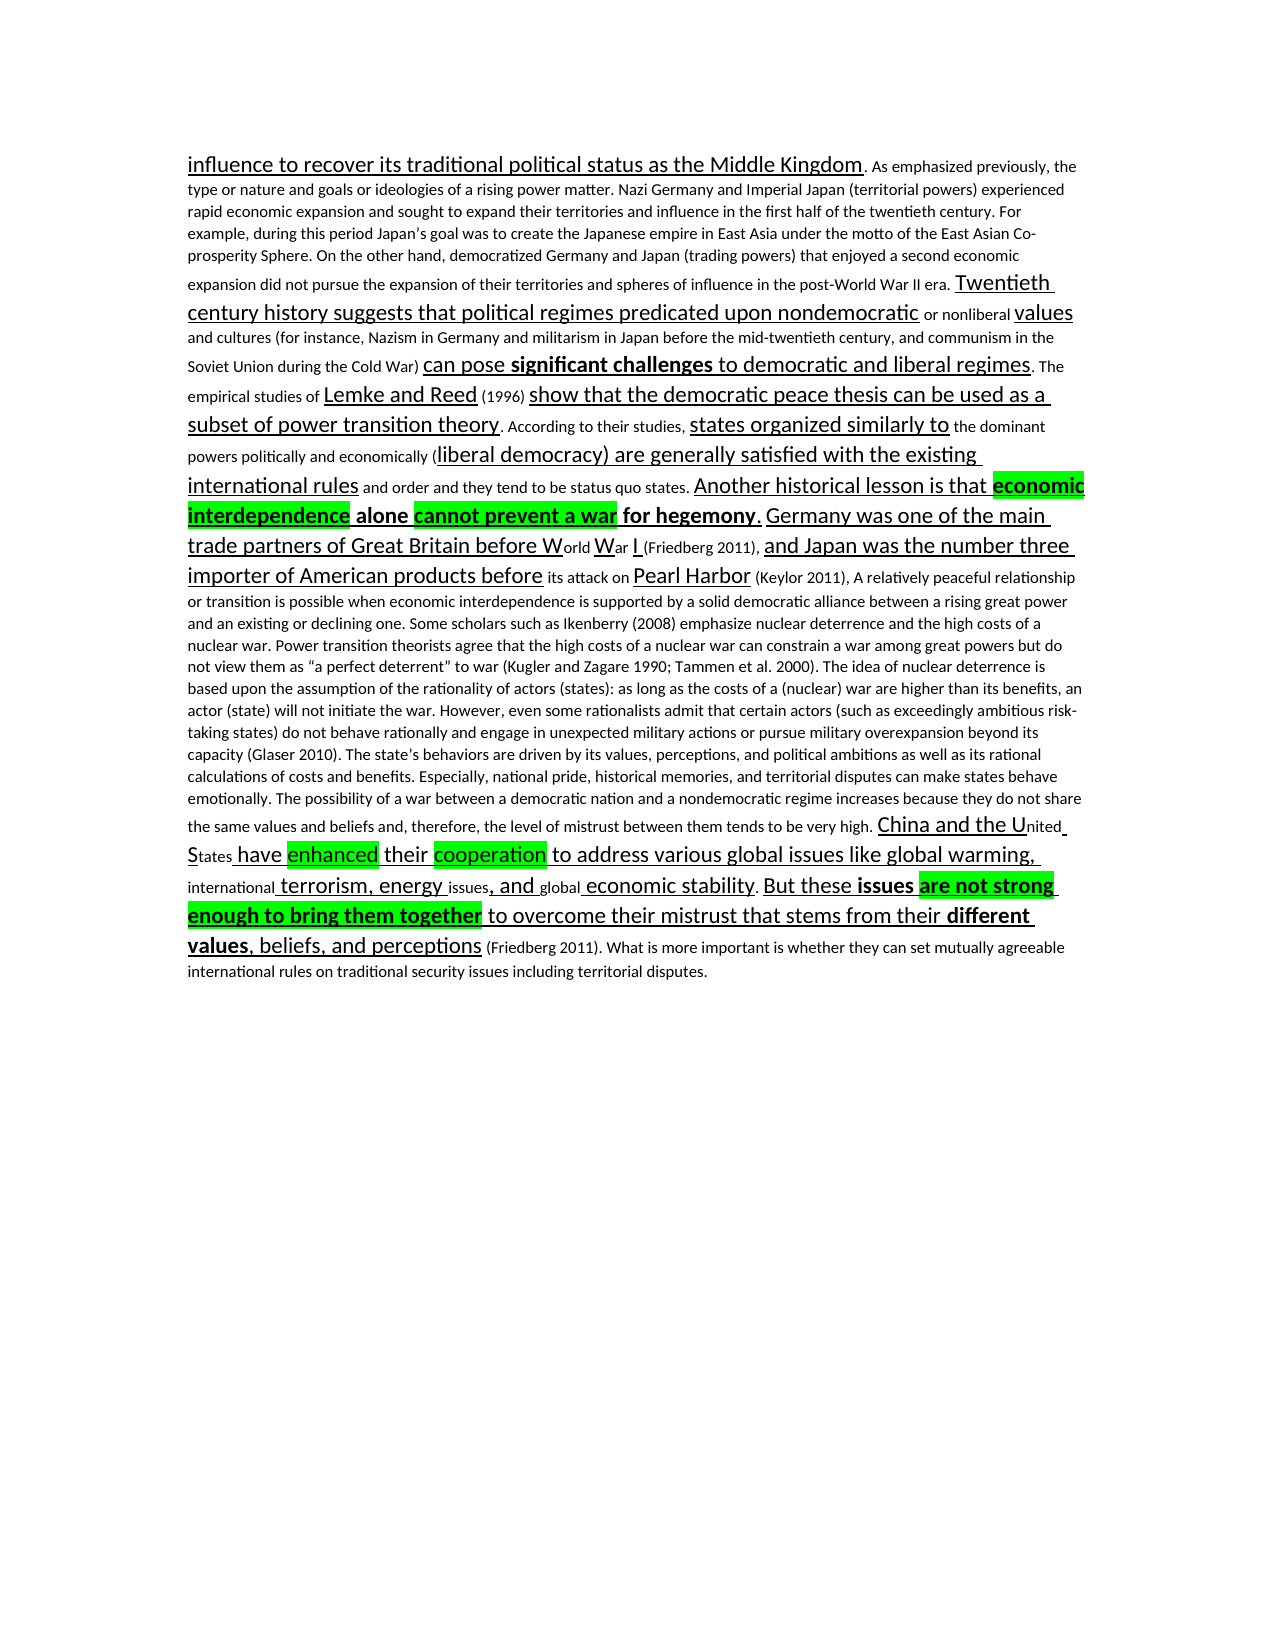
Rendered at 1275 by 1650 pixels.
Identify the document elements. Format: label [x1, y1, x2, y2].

text [187, 150, 1087, 981]
